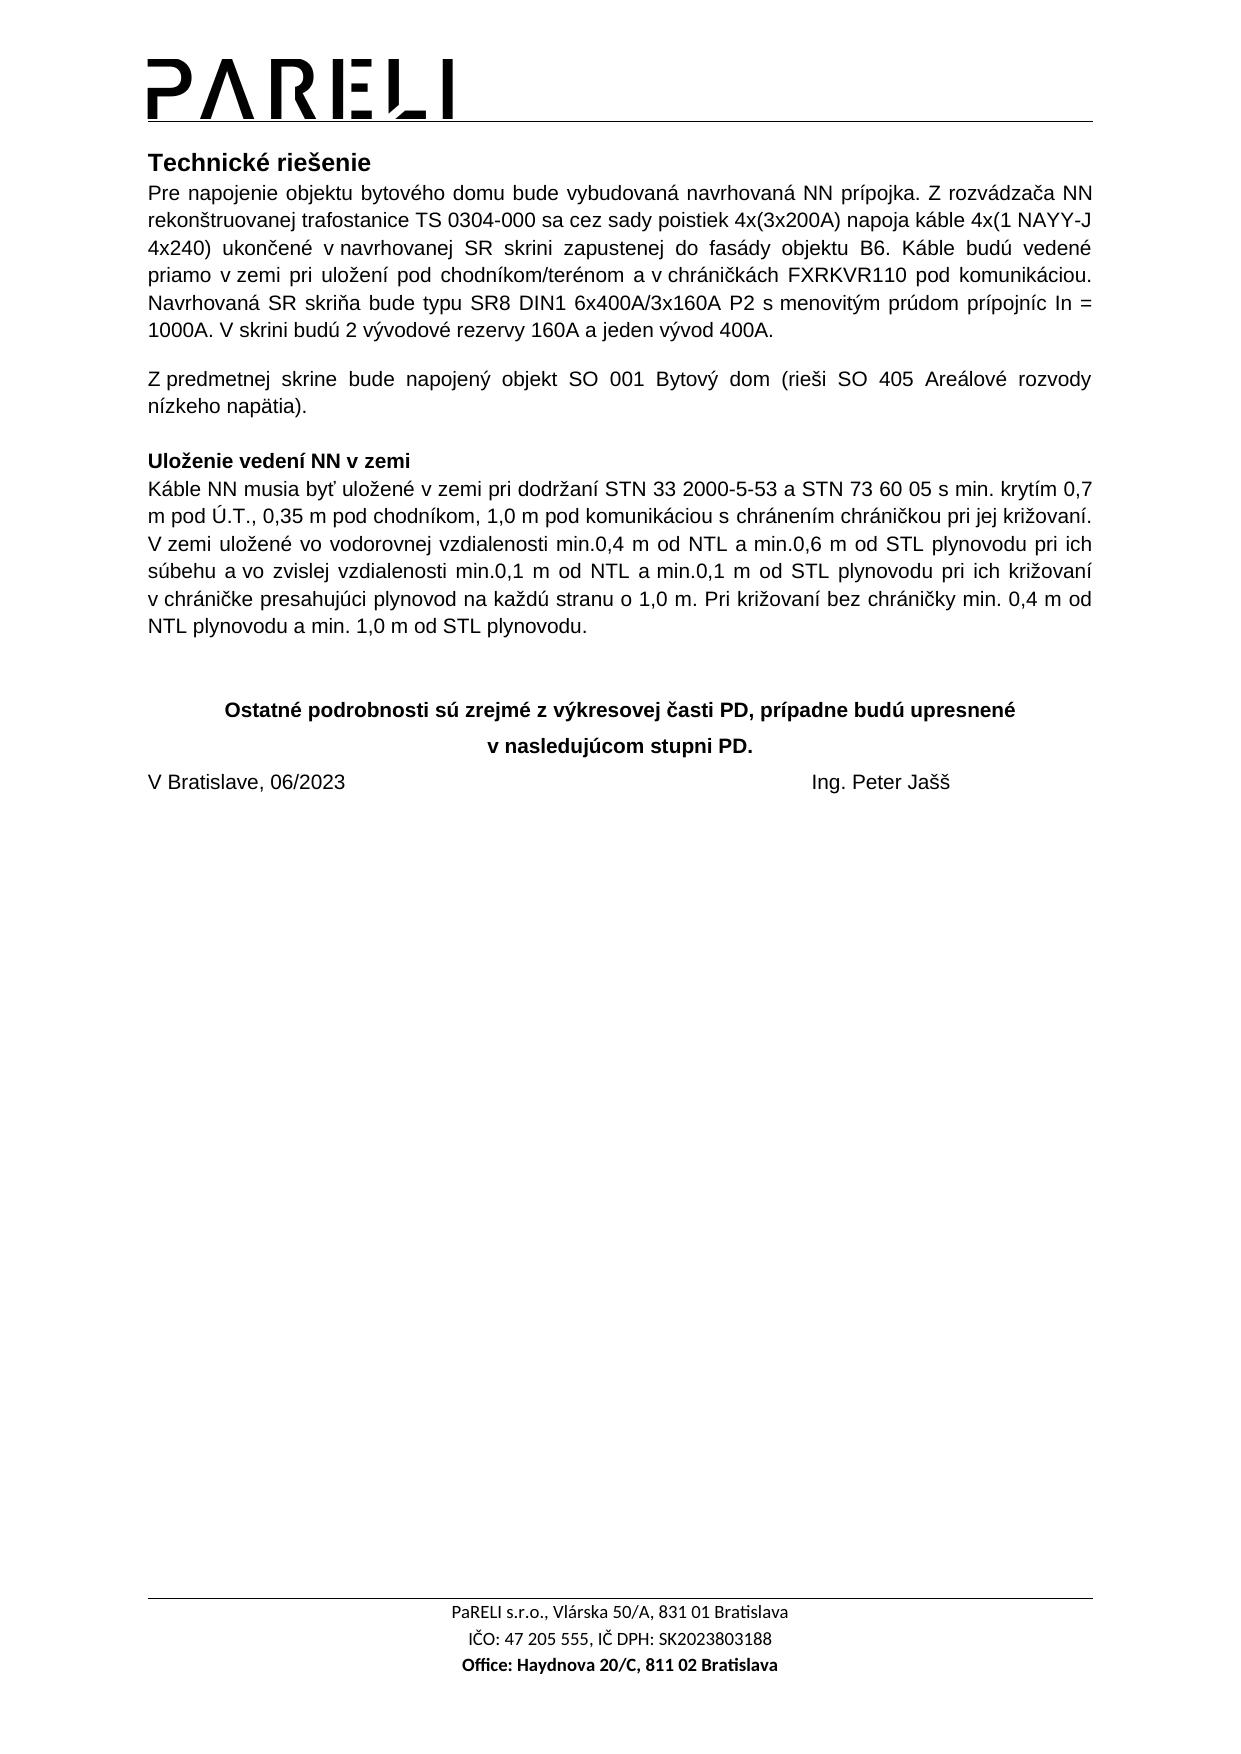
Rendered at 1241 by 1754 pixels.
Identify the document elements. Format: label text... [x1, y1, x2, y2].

text V Bratislave, 06/2023 Ing. Peter Jašš [148, 770, 1093, 818]
text Ostatné podrobnosti sú zrejmé z výkresovej časti PD, prípadne budú upresnené v nasledujúcom stupni PD. [148, 698, 1093, 758]
text Technické riešenie [148, 148, 1093, 176]
text Káble NN musia byť uložené v zemi pri dodržaní STN 33 2000-5-53 a STN 73 60 05 s min. krytím pod Ú.T., pod chodníkom, pod komunikáciou s chránením chráničkou pri jej križovaní. V zemi uložené vo vodorovnej vzdialenosti min.0,4 m od NTL a min.0,6 m od STL plynovodu pri ich súbehu a vo zvislej vzdialenosti min.0,1 m od NTL a min.0,1 m od STL plynovodu pri ich križovaní v chráničke presahujúci plynovod na každú stranu o 1,0 m. Pri križovaní bez chráničky min. od NTL plynovodu a min. od STL plynovodu. [148, 476, 1093, 638]
text Z predmetnej skrine bude napojený objekt SO 001 Bytový dom (rieši SO 405 Areálové rozvody nízkeho napätia). [148, 366, 1093, 418]
text Pre napojenie objektu bytového domu bude vybudovaná navrhovaná NN prípojka. Z rozvádzača NN rekonštruovanej trafostanice TS 0304-000 sa cez sady poistiek 4x(3x200A) napoja káble 4x(1 NAYY-J 4x240) ukončené v navrhovanej SR skrini zapustenej do fasády objektu B6. Káble budú vedené priamo v zemi pri uložení pod chodníkom/terénom a v chráničkách FXRKVR110 pod komunikáciou. Navrhovaná SR skriňa bude typu SR8 DIN1 6x400A/3x160A P2 s menovitým prúdom prípojníc In = 1000A. V skrini budú 2 vývodové rezervy 160A a jeden vývod 400A. [148, 181, 1093, 342]
picture [147, 59, 453, 119]
text Uloženie vedení NN v zemi [148, 449, 1093, 473]
